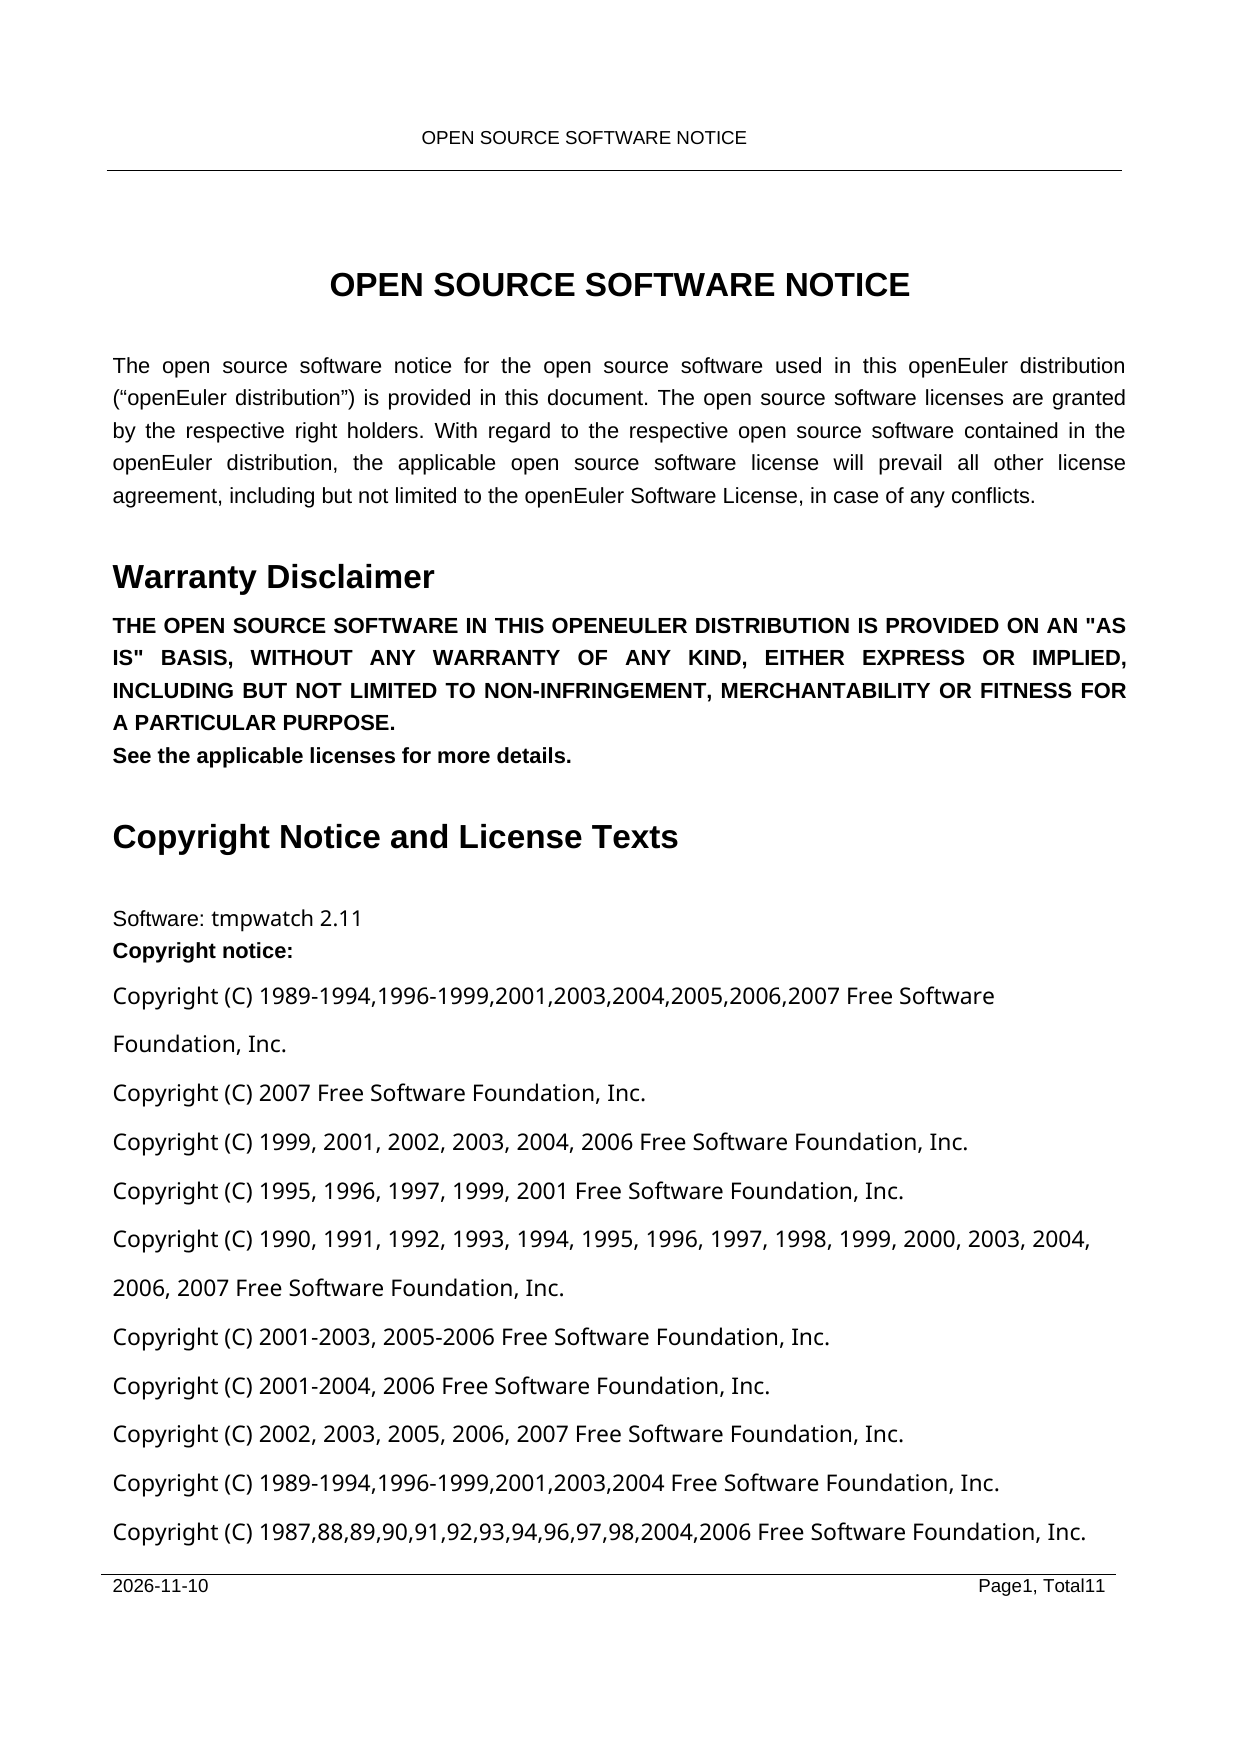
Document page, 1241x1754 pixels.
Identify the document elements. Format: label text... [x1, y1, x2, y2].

text Warranty Disclaimer [112, 544, 1128, 609]
text THE OPEN SOURCE SOFTWARE IN THIS OPENEULER DISTRIBUTION IS PROVIDED ON AN "AS IS" BASIS, WITHOUT ANY WARRANTY OF ANY KIND, EITHER EXPRESS OR IMPLIED, INCLUDING BUT NOT LIMITED TO NON-INFRINGEMENT, MERCHANTABILITY OR FITNESS FOR A PARTICULAR PURPOSE. See the applicable licenses for more details. [112, 609, 1128, 771]
text The open source software notice for the open source software used in this openEuler distribution (“openEuler distribution”) is provided in this document. The open source software licenses are granted by the respective right holders. With regard to the respective open source software contained in the openEuler distribution, the applicable open source software license will prevail all other license agreement, including but not limited to the openEuler Software License, in case of any conflicts. [112, 349, 1128, 511]
text Copyright Notice and License Texts [112, 804, 1128, 869]
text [112, 979, 1128, 1548]
text Software: tmpwatch 2.11 [112, 901, 1128, 934]
text OPEN SOURCE SOFTWARE NOTICE [112, 251, 1128, 316]
text Copyright notice: [112, 934, 1128, 966]
